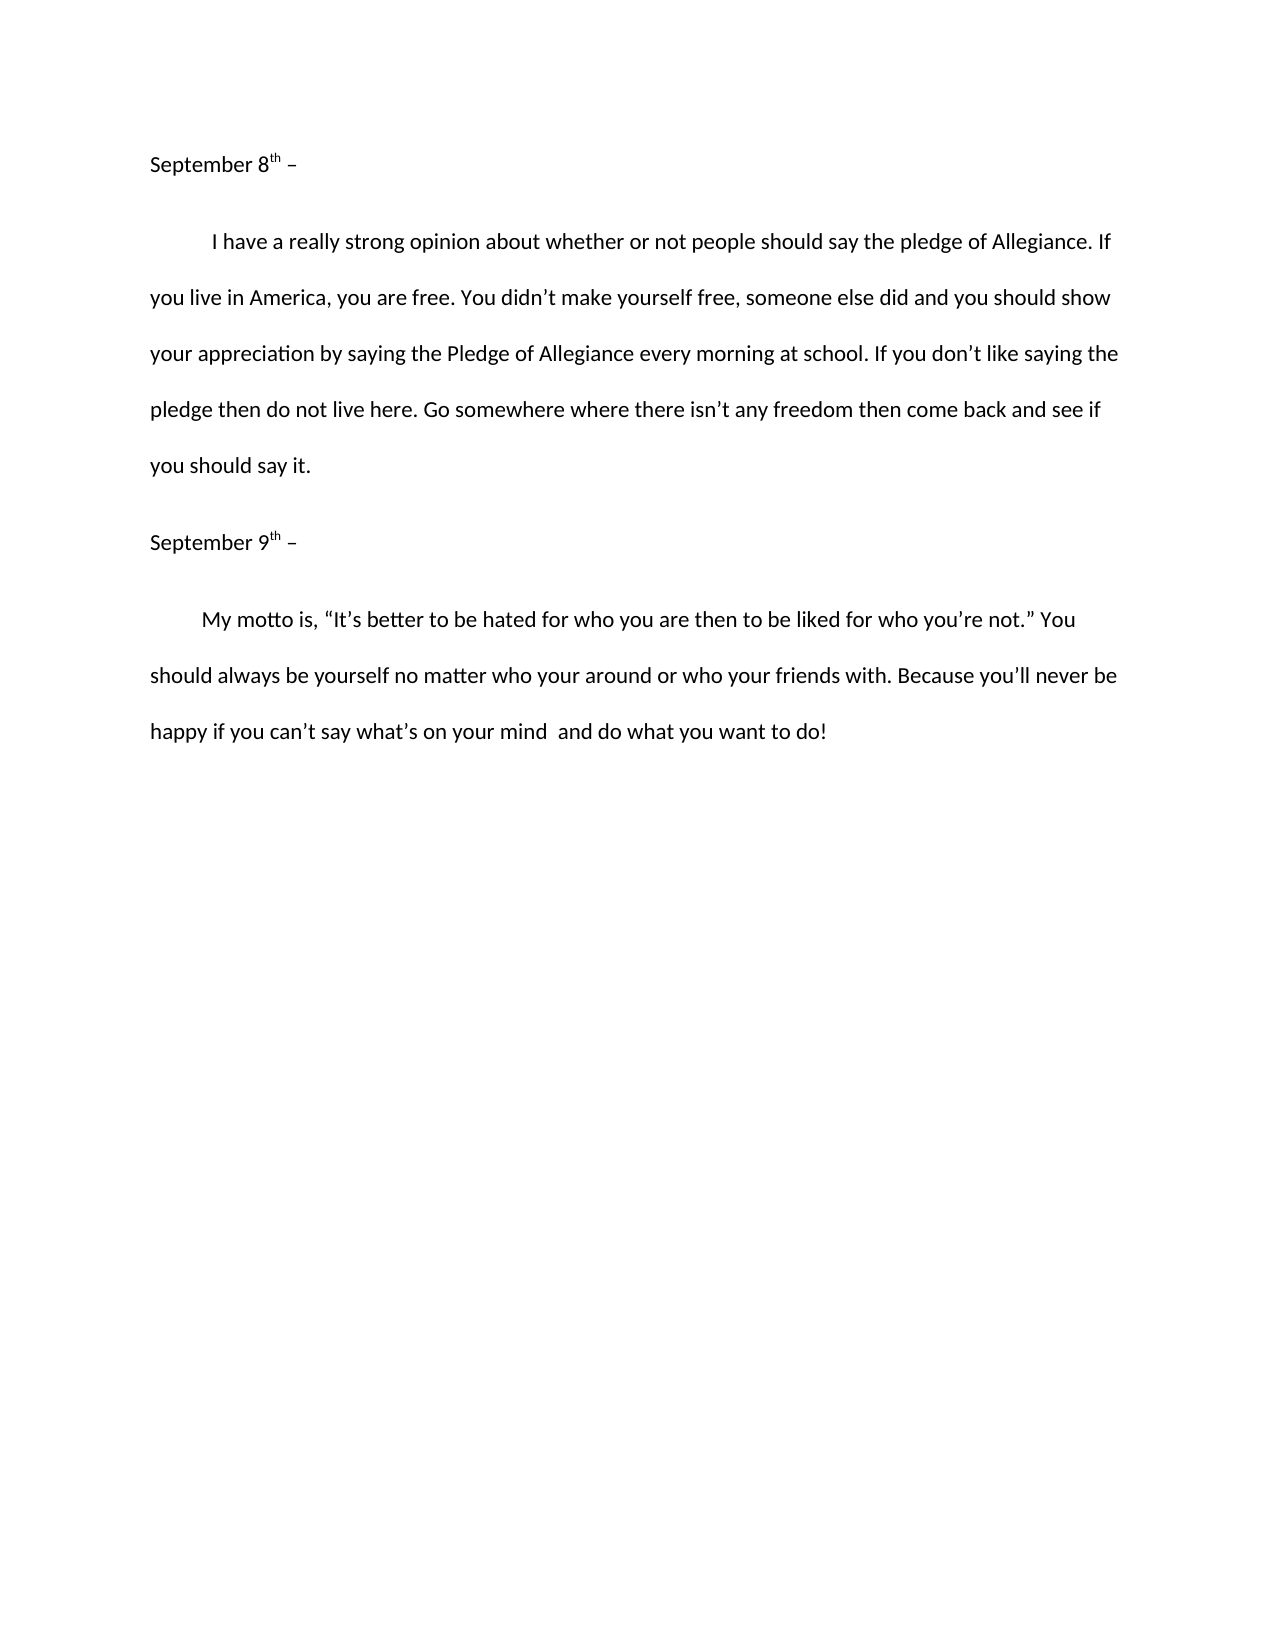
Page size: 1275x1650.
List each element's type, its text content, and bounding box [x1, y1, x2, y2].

text September 8th – [150, 150, 1125, 178]
text September 9th – [150, 528, 1125, 556]
text I have a really strong opinion about whether or not people should say the pledge of Allegiance. If you live in America, you are free. You didn’t make yourself free, someone else did and you should show your appreciation by saying the Pledge of Allegiance every morning at school. If you don’t like saying the pledge then do not live here. Go somewhere where there isn’t any freedom then come back and see if you should say it. [150, 227, 1125, 479]
text My motto is, “It’s better to be hated for who you are then to be liked for who you’re not.” You should always be yourself no matter who your around or who your friends with. Because you’ll never be happy if you can’t say what’s on your mind and do what you want to do! [150, 605, 1125, 745]
